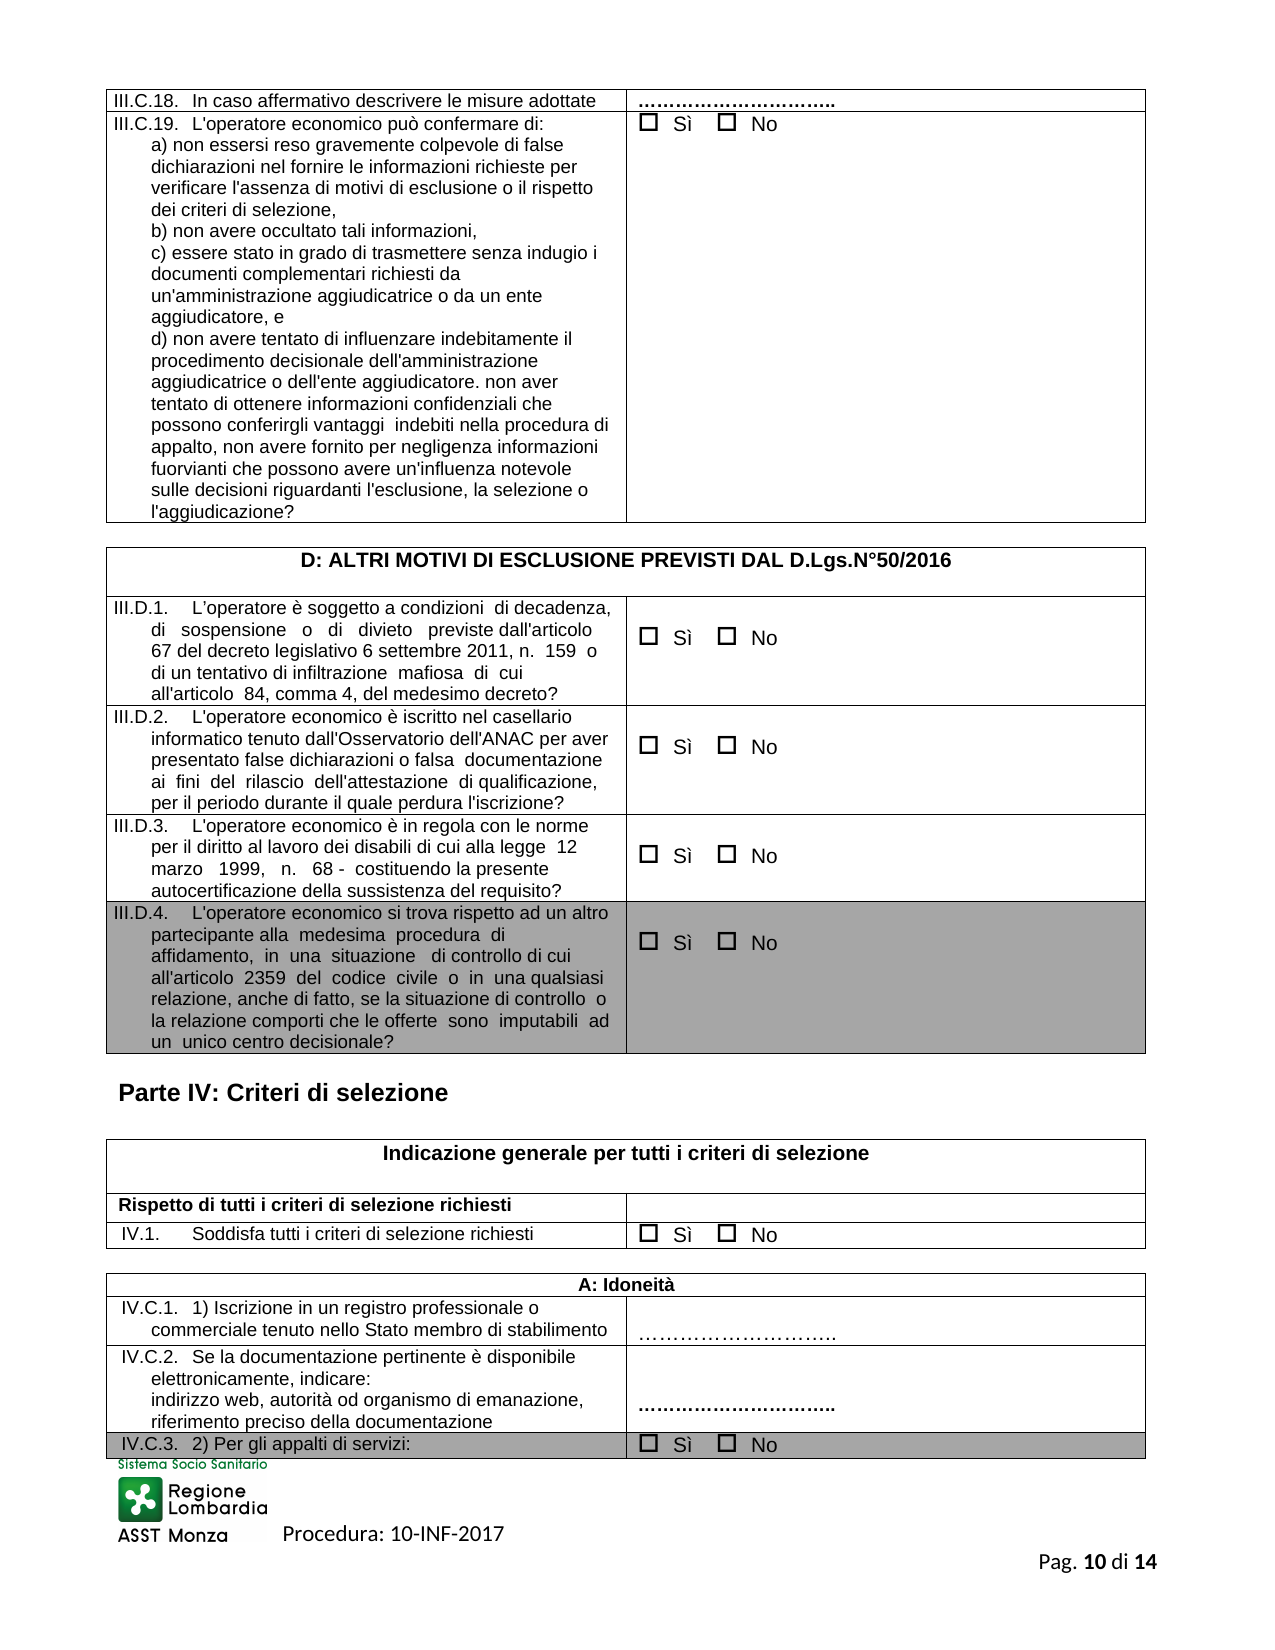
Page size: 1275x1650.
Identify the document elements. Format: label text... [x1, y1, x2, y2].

table_cell L'operatore economico si trova rispetto ad un altro partecipante alla medesima procedura di affidamento, in una situazione di controllo di cui all'articolo 2359 del codice civile o in una qualsiasi relazione, anche di fatto, se la situazione di controllo o la relazione comporti che le offerte sono imputabili ad un unico centro decisionale? [107, 902, 626, 1053]
table_header Indicazione generale per tutti i criteri di selezione [107, 1140, 1145, 1193]
table_header A: Idoneità [107, 1274, 1145, 1296]
text Parte IV: Criteri di selezione [118, 1078, 1157, 1107]
table_cell Sì No [627, 597, 1145, 705]
table_cell In caso affermativo descrivere le misure adottate [107, 90, 626, 111]
table_cell ………………………….. [627, 90, 1145, 111]
table_cell Sì No [627, 112, 1145, 522]
table_header D: ALTRI MOTIVI DI ESCLUSIONE PREVISTI DAL D.Lgs.N°50/2016 [107, 548, 1145, 596]
table_cell Sì No [627, 902, 1145, 1053]
table_cell Sì No In caso affermativo, specificare quale documentazione e se l’operatore economico ne dispone: Sì No [627, 1433, 1145, 1458]
picture [118, 1459, 267, 1542]
table_cell 1) Iscrizione in un registro professionale o commerciale tenuto nello Stato membro di stabilimento [107, 1297, 626, 1345]
table_cell ……………………….. [627, 1297, 1145, 1345]
table_cell L’operatore è soggetto a condizioni di decadenza, di sospensione o di divieto previste dall'articolo 67 del decreto legislativo 6 settembre 2011, n. 159 o di un tentativo di infiltrazione mafiosa di cui all'articolo 84, comma 4, del medesimo decreto? [107, 597, 626, 705]
table_cell Soddisfa tutti i criteri di selezione richiesti [107, 1223, 626, 1248]
table_cell L'operatore economico può confermare di: a) non essersi reso gravemente colpevole di false dichiarazioni nel fornire le informazioni richieste per verificare l'assenza di motivi di esclusione o il rispetto dei criteri di selezione, b) non avere occultato tali informazioni, c) essere stato in grado di trasmettere senza indugio i documenti complementari richiesti da un'amministrazione aggiudicatrice o da un ente aggiudicatore, e d) non avere tentato di influenzare indebitamente il procedimento decisionale dell'amministrazione aggiudicatrice o dell'ente aggiudicatore. non aver tentato di ottenere informazioni confidenziali che possono conferirgli vantaggi indebiti nella procedura di appalto, non avere fornito per negligenza informazioni fuorvianti che possono avere un'influenza notevole sulle decisioni riguardanti l'esclusione, la selezione o l'aggiudicazione? [107, 112, 626, 522]
table_cell Rispetto di tutti i criteri di selezione richiesti [107, 1194, 626, 1222]
table_cell L'operatore economico è iscritto nel casellario informatico tenuto dall'Osservatorio dell'ANAC per aver presentato false dichiarazioni o falsa documentazione ai fini del rilascio dell'attestazione di qualificazione, per il periodo durante il quale perdura l'iscrizione? [107, 706, 626, 814]
table_cell L'operatore economico è in regola con le norme per il diritto al lavoro dei disabili di cui alla legge 12 marzo 1999, n. 68 - costituendo la presente autocertificazione della sussistenza del requisito? [107, 815, 626, 901]
table_cell Sì No [627, 1223, 1145, 1248]
table_cell [627, 1194, 1145, 1222]
table_cell ………………………….. [627, 1346, 1145, 1432]
table_cell Sì No [627, 706, 1145, 814]
table_cell Sì No [627, 815, 1145, 901]
